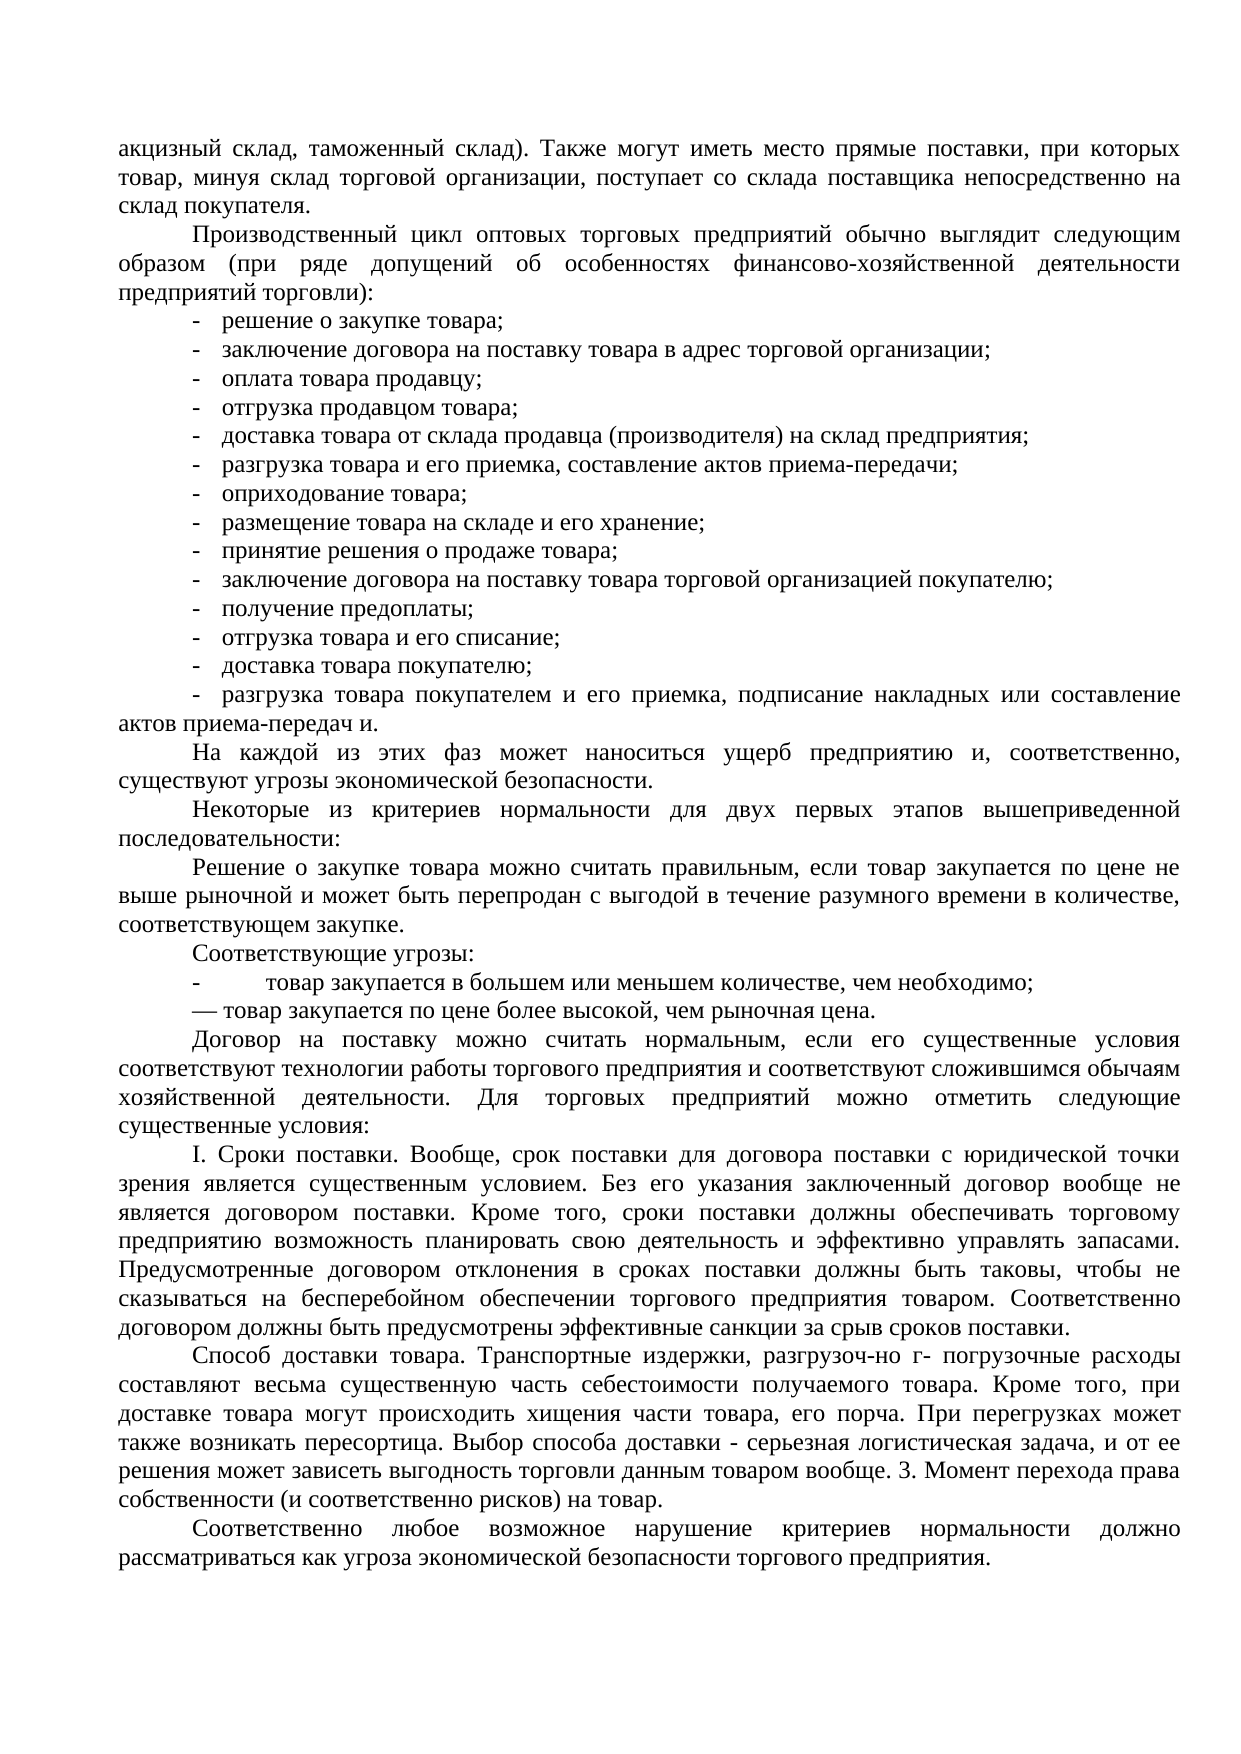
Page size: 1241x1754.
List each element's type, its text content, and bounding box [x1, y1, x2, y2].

text - размещение товара на складе и его хранение; [118, 507, 1181, 536]
text - заключение договора на поставку товара в адрес торговой организации; [118, 334, 1181, 363]
text Некоторые из критериев нормальности для двух первых этапов вышеприведенной последовательности: [118, 794, 1181, 852]
text I. Сроки поставки. Вообще, срок поставки для договора поставки с юридической точки зрения является существенным условием. Без его указания заключенный договор вообще не является договором поставки. Кроме того, сроки поставки должны обеспечивать торговому предприятию возможность планировать свою деятельность и эффективно управлять запасами. Предусмотренные договором отклонения в сроках поставки должны быть таковы, чтобы не сказываться на бесперебойном обеспечении торгового предприятия товаром. Соответственно договором должны быть предусмотрены эффективные санкции за срыв сроков поставки. [118, 1139, 1181, 1341]
text - отгрузка товара и его списание; [118, 622, 1181, 651]
text На каждой из этих фаз может наноситься ущерб предприятию и, соответственно, существуют угрозы экономической безопасности. [118, 737, 1181, 794]
text - доставка товара покупателю; [118, 651, 1181, 679]
text Производственный цикл оптовых торговых предприятий обычно выглядит следующим образом (при ряде допущений об особенностях финансово-хозяйственной деятельности предприятий торговли): [118, 219, 1181, 306]
text - решение о закупке товара; [118, 306, 1181, 334]
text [118, 133, 1181, 219]
text Соответственно любое возможное нарушение критериев нормальности должно рассматриваться как угроза экономической безопасности торгового предприятия. [118, 1513, 1181, 1571]
text - товар закупается в большем или меньшем количестве, чем необходимо; [118, 967, 1181, 996]
text Способ доставки товара. Транспортные издержки, разгрузоч-но г- погрузочные расходы составляют весьма существенную часть себестоимости получаемого товара. Кроме того, при доставке товара могут происходить хищения части товара, его порча. При перегрузках может также возникать пересортица. Выбор способа доставки - серьезная логистическая задача, и от ее решения может зависеть выгодность торговли данным товаром вообще. 3. Момент перехода права собственности (и соответственно рисков) на товар. [118, 1341, 1181, 1513]
text - принятие решения о продаже товара; [118, 536, 1181, 564]
text - заключение договора на поставку товара торговой организацией покупателю; [118, 564, 1181, 593]
text - получение предоплаты; [118, 593, 1181, 622]
text Договор на поставку можно считать нормальным, если его существенные условия соответствуют технологии работы торгового предприятия и соответствуют сложившимся обычаям хозяйственной деятельности. Для торговых предприятий можно отметить следующие существенные условия: [118, 1024, 1181, 1139]
text - отгрузка продавцом товара; [118, 392, 1181, 421]
text - разгрузка товара покупателем и его приемка, подписание накладных или составление актов приема-передач и. [118, 679, 1181, 737]
text - доставка товара от склада продавца (производителя) на склад предприятия; [118, 421, 1181, 449]
text Соответствующие угрозы: [118, 938, 1181, 967]
text — товар закупается по цене более высокой, чем рыночная цена. [118, 996, 1181, 1024]
text - оплата товара продавцу; [118, 363, 1181, 392]
text - разгрузка товара и его приемка, составление актов приема-передачи; [118, 449, 1181, 478]
text Решение о закупке товара можно считать правильным, если товар закупается по цене не выше рыночной и может быть перепродан с выгодой в течение разумного времени в количестве, соответствующем закупке. [118, 852, 1181, 938]
text - оприходование товара; [118, 478, 1181, 507]
